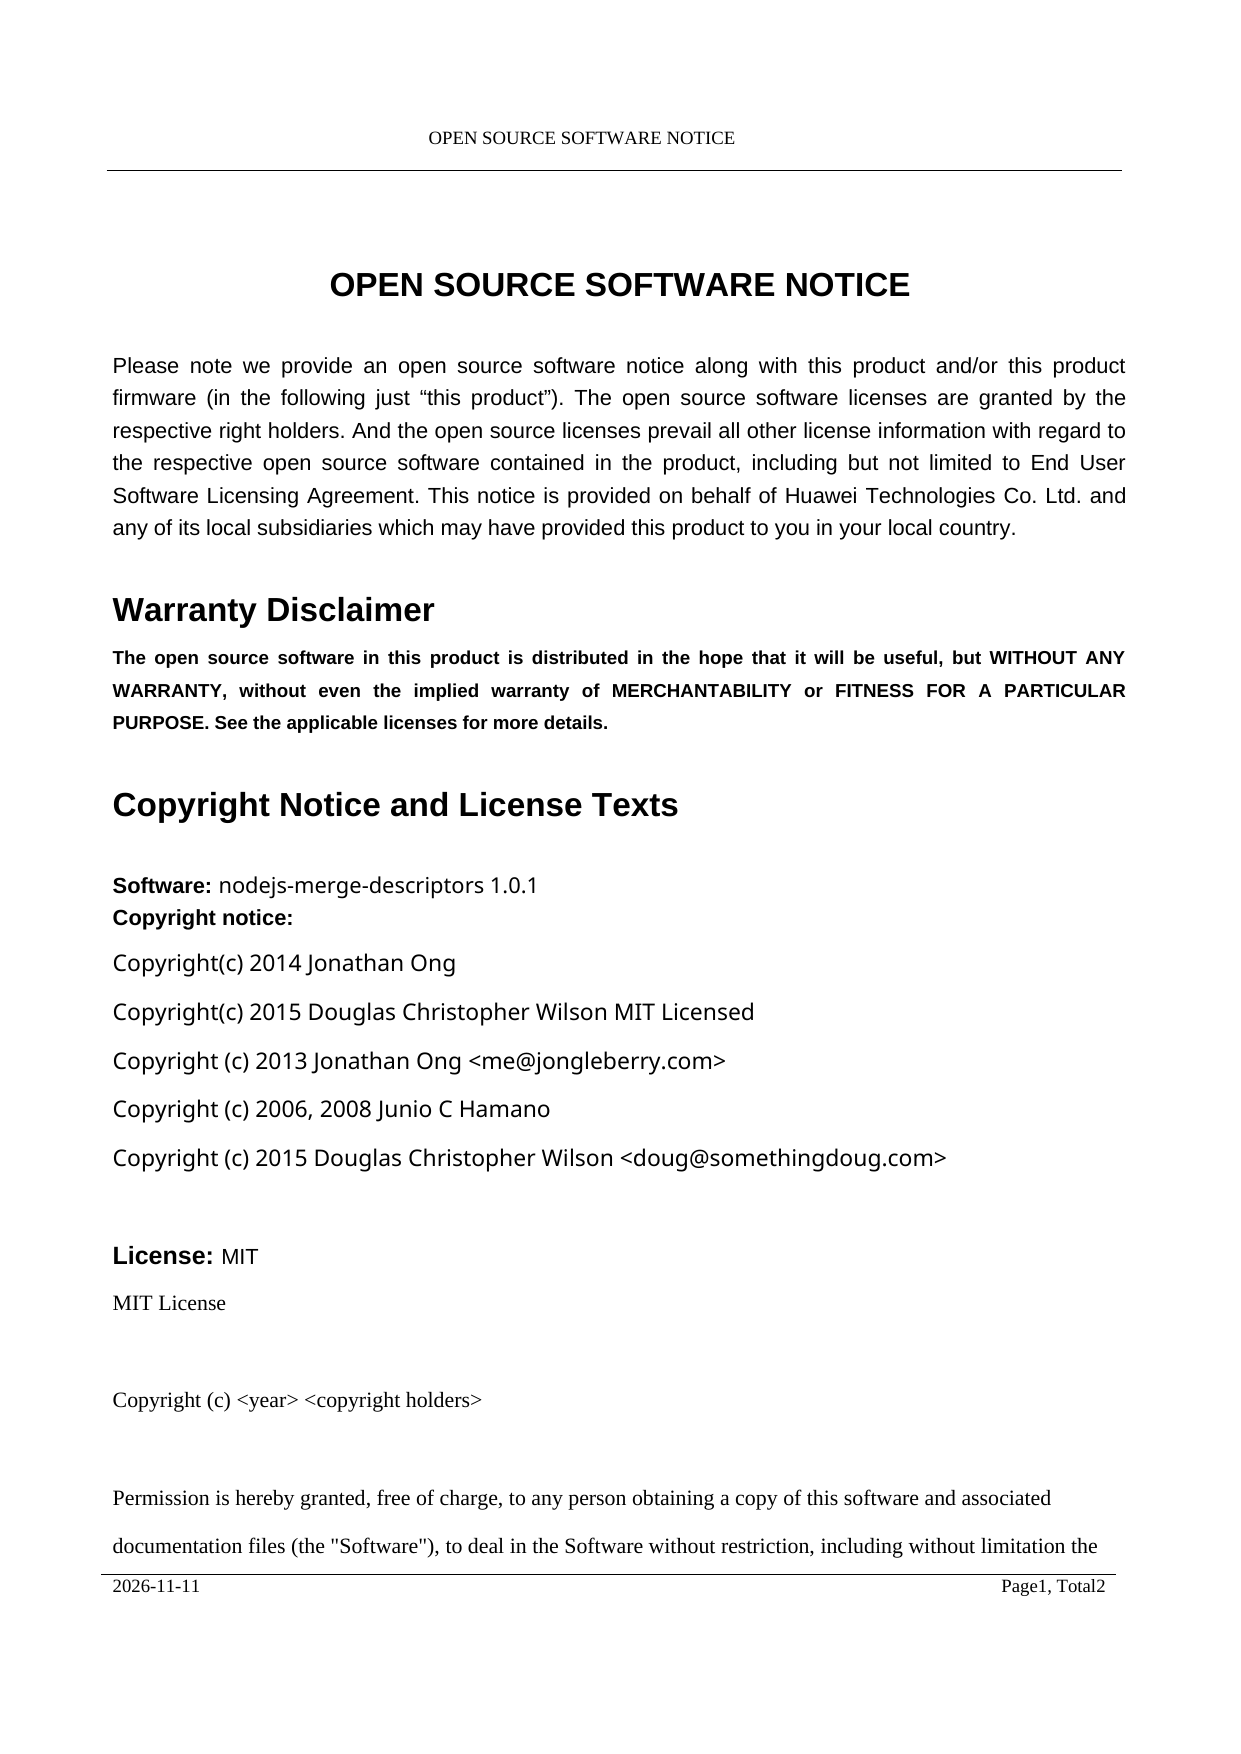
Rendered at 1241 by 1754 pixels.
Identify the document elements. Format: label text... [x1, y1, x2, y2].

text Copyright notice: [112, 901, 1128, 934]
text Copyright Notice and License Texts [112, 771, 1128, 836]
text OPEN SOURCE SOFTWARE NOTICE [112, 251, 1128, 316]
text Warranty Disclaimer [112, 576, 1128, 641]
text License: MIT [112, 1239, 1128, 1272]
text Software: nodejs-merge-descriptors 1.0.1 [112, 869, 1128, 901]
text The open source software in this product is distributed in the hope that it will be useful, but WITHOUT ANY WARRANTY, without even the implied warranty of MERCHANTABILITY or FITNESS FOR A PARTICULAR PURPOSE. See the applicable licenses for more details. [112, 641, 1128, 739]
text Please note we provide an open source software notice along with this product and/or this product firmware (in the following just “this product”). The open source software licenses are granted by the respective right holders. And the open source licenses prevail all other license information with regard to the respective open source software contained in the product, including but not limited to End User Software Licensing Agreement. This notice is provided on behalf of Huawei Technologies Co. Ltd. and any of its local subsidiaries which may have provided this product to you in your local country. [112, 349, 1128, 544]
text Copyright(c) 2014 Jonathan Ong Copyright(c) 2015 Douglas Christopher Wilson MIT Licensed Copyright (c) 2013 Jonathan Ong <me@jongleberry.com> Copyright (c) 2006, 2008 Junio C Hamano Copyright (c) 2015 Douglas Christopher Wilson <doug@somethingdoug.com> [112, 947, 1128, 1223]
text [112, 1286, 1128, 1562]
